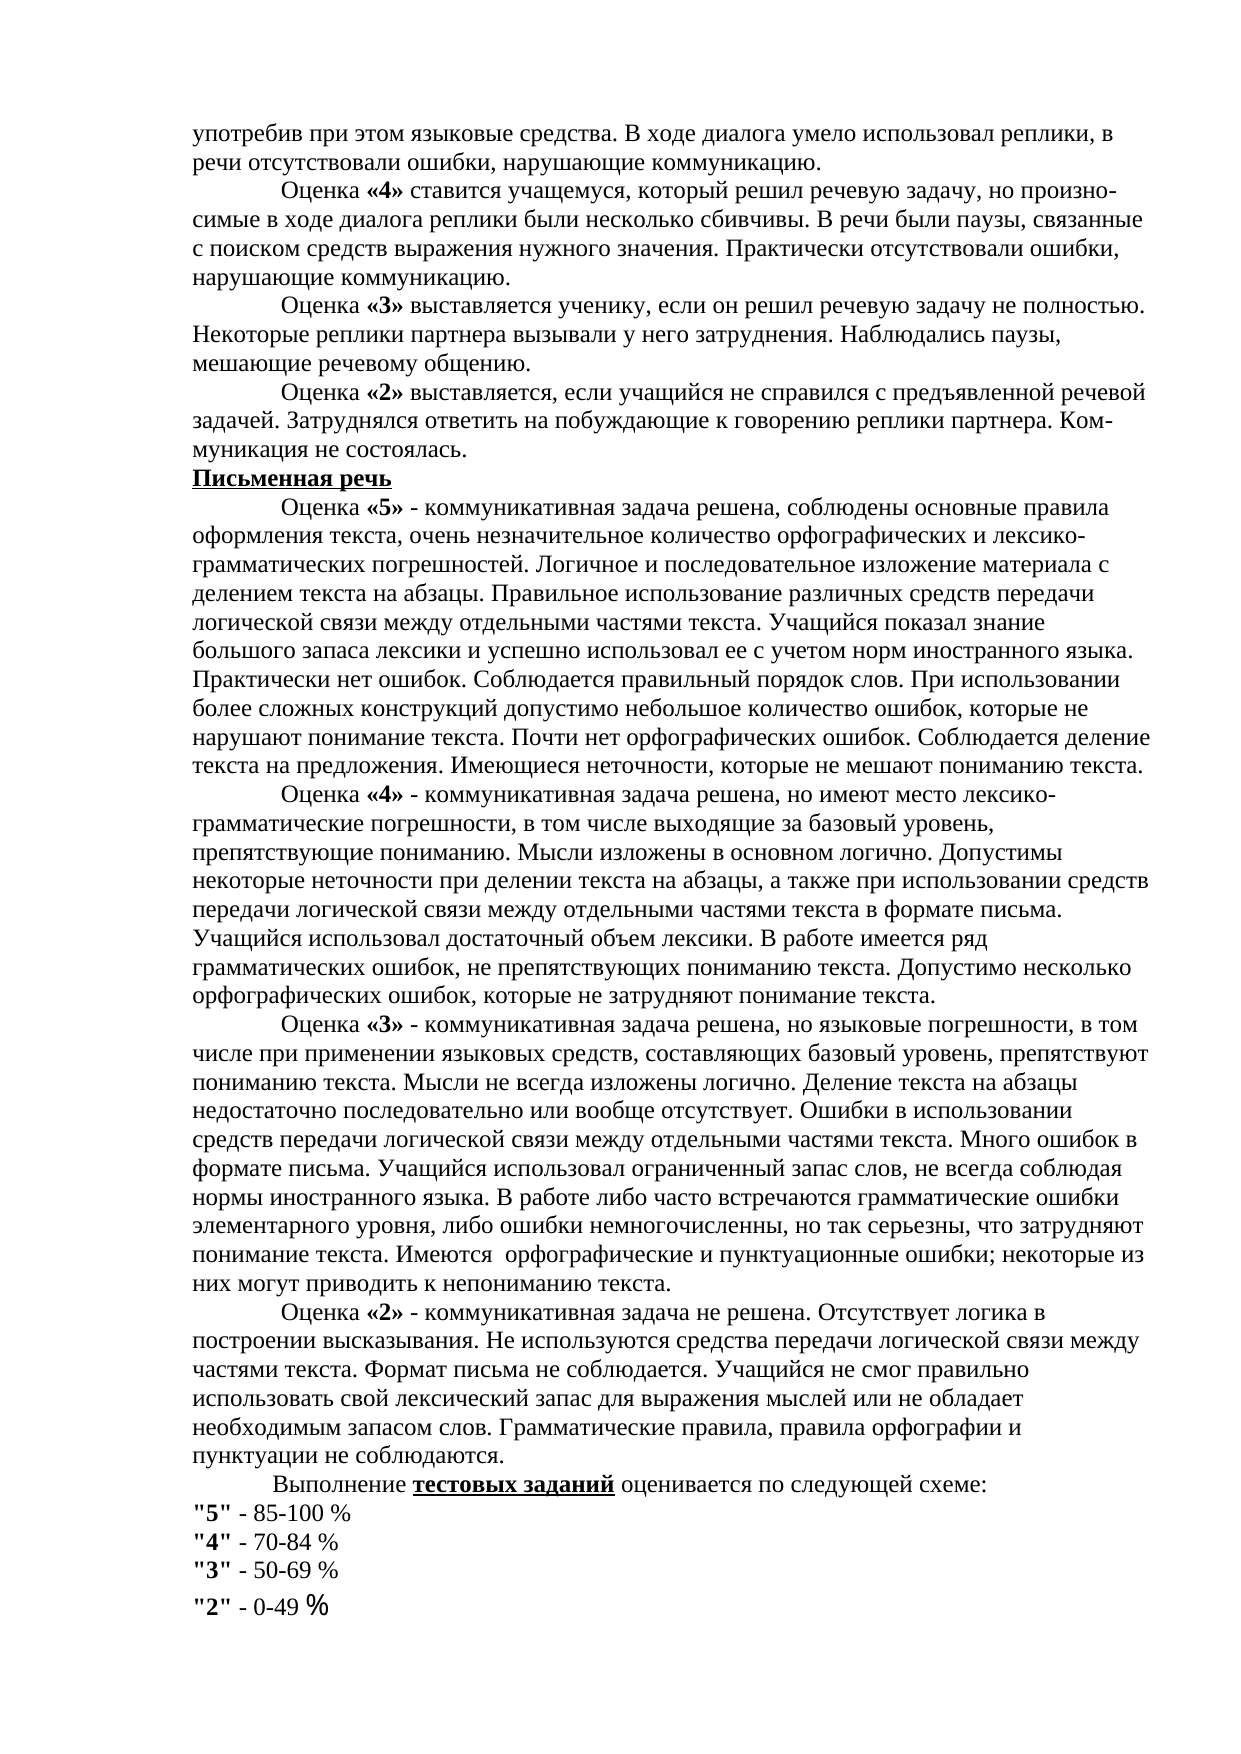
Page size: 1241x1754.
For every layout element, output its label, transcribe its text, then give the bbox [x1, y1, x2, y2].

text Оценка «4» - коммуникативная задача решена, но имеют место лексико-грамматические погрешности, в том числе выходящие за базовый уровень, препятствующие пониманию. Мысли изложены в основном логично. Допустимы некоторые неточности при делении текста на абзацы, а также при использовании средств передачи логической связи между отдельными частями текста в формате письма. Учащийся использовал достаточный объем лексики. В работе имеется ряд грамматических ошибок, не препятствующих пониманию текста. Допустимо несколько орфографических ошибок, которые не затрудняют понимание текста. [192, 779, 1152, 1009]
text "4" - 70-84 % [192, 1527, 1152, 1556]
text "3" - 50-69 % [192, 1556, 1152, 1584]
text Оценка «3» - коммуникативная задача решена, но языковые погрешности, в том числе при применении языковых средств, составляющих базовый уровень, препятствуют пониманию текста. Мысли не всегда изложены логично. Деление текста на абзацы недостаточно последовательно или вообще отсутствует. Ошибки в использовании средств передачи логической связи между отдельными частями текста. Много ошибок в формате письма. Учащийся использовал ограниченный запас слов, не всегда соблюдая нормы иностранного языка. В работе либо часто встречаются грамматические ошибки элементарного уровня, либо ошибки немногочисленны, но так серьезны, что затрудняют понимание текста. Имеются орфографические и пунктуационные ошибки; некоторые из них могут приводить к непониманию текста. [192, 1009, 1152, 1297]
text Выполнение тестовых заданий оценивается по следующей схеме: [192, 1469, 1152, 1498]
text Оценка «3» выставляется ученику, если он решил речевую задачу не полностью. Некоторые реплики партнера вызывали у него затруднения. Наблюдались паузы, мешающие речевому общению. [192, 291, 1152, 377]
text Оценка «5» - коммуникативная задача решена, соблюдены основные правила оформления текста, очень незначительное количество орфографических и лексико-грамматических погрешностей. Логичное и последовательное изложение материала с делением текста на абзацы. Правильное использование различных средств передачи логической связи между отдельными частями текста. Учащийся показал знание большого запаса лексики и успешно использовал ее с учетом норм иностранного языка. Практически нет ошибок. Соблюдается правильный порядок слов. При использовании более сложных конструкций допустимо небольшое количество ошибок, которые не нарушают понимание текста. Почти нет орфографических ошибок. Соблюдается деление текста на предложения. Имеющиеся неточности, которые не мешают пониманию текста. [192, 492, 1152, 779]
text Оценка «2» выставляется, если учащийся не справился с предъявленной речевой задачей. Затруднялся ответить на побуждающие к говорению реплики партнера. Коммуникация не состоялась. [192, 377, 1152, 463]
text Оценка «4» ставится учащемуся, который решил речевую задачу, но произносимые в ходе диалога реплики были несколько сбивчивы. В речи были паузы, связанные с поиском средств выражения нужного значения. Практически отсутствовали ошибки, нарушающие коммуникацию. [192, 176, 1152, 291]
text "5" - 85-100 % [192, 1498, 1152, 1527]
text Оценка «2» - коммуникативная задача не решена. Отсутствует логика в построении высказывания. Не используются средства передачи логической связи между частями текста. Формат письма не соблюдается. Учащийся не смог правильно использовать свой лексический запас для выражения мыслей или не обладает необходимым запасом слов. Грамматические правила, правила орфографии и пунктуации не соблюдаются. [192, 1297, 1152, 1469]
text Письменная речь [192, 463, 1152, 492]
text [192, 118, 1152, 176]
text "2" - 0-49 % [192, 1584, 1152, 1624]
